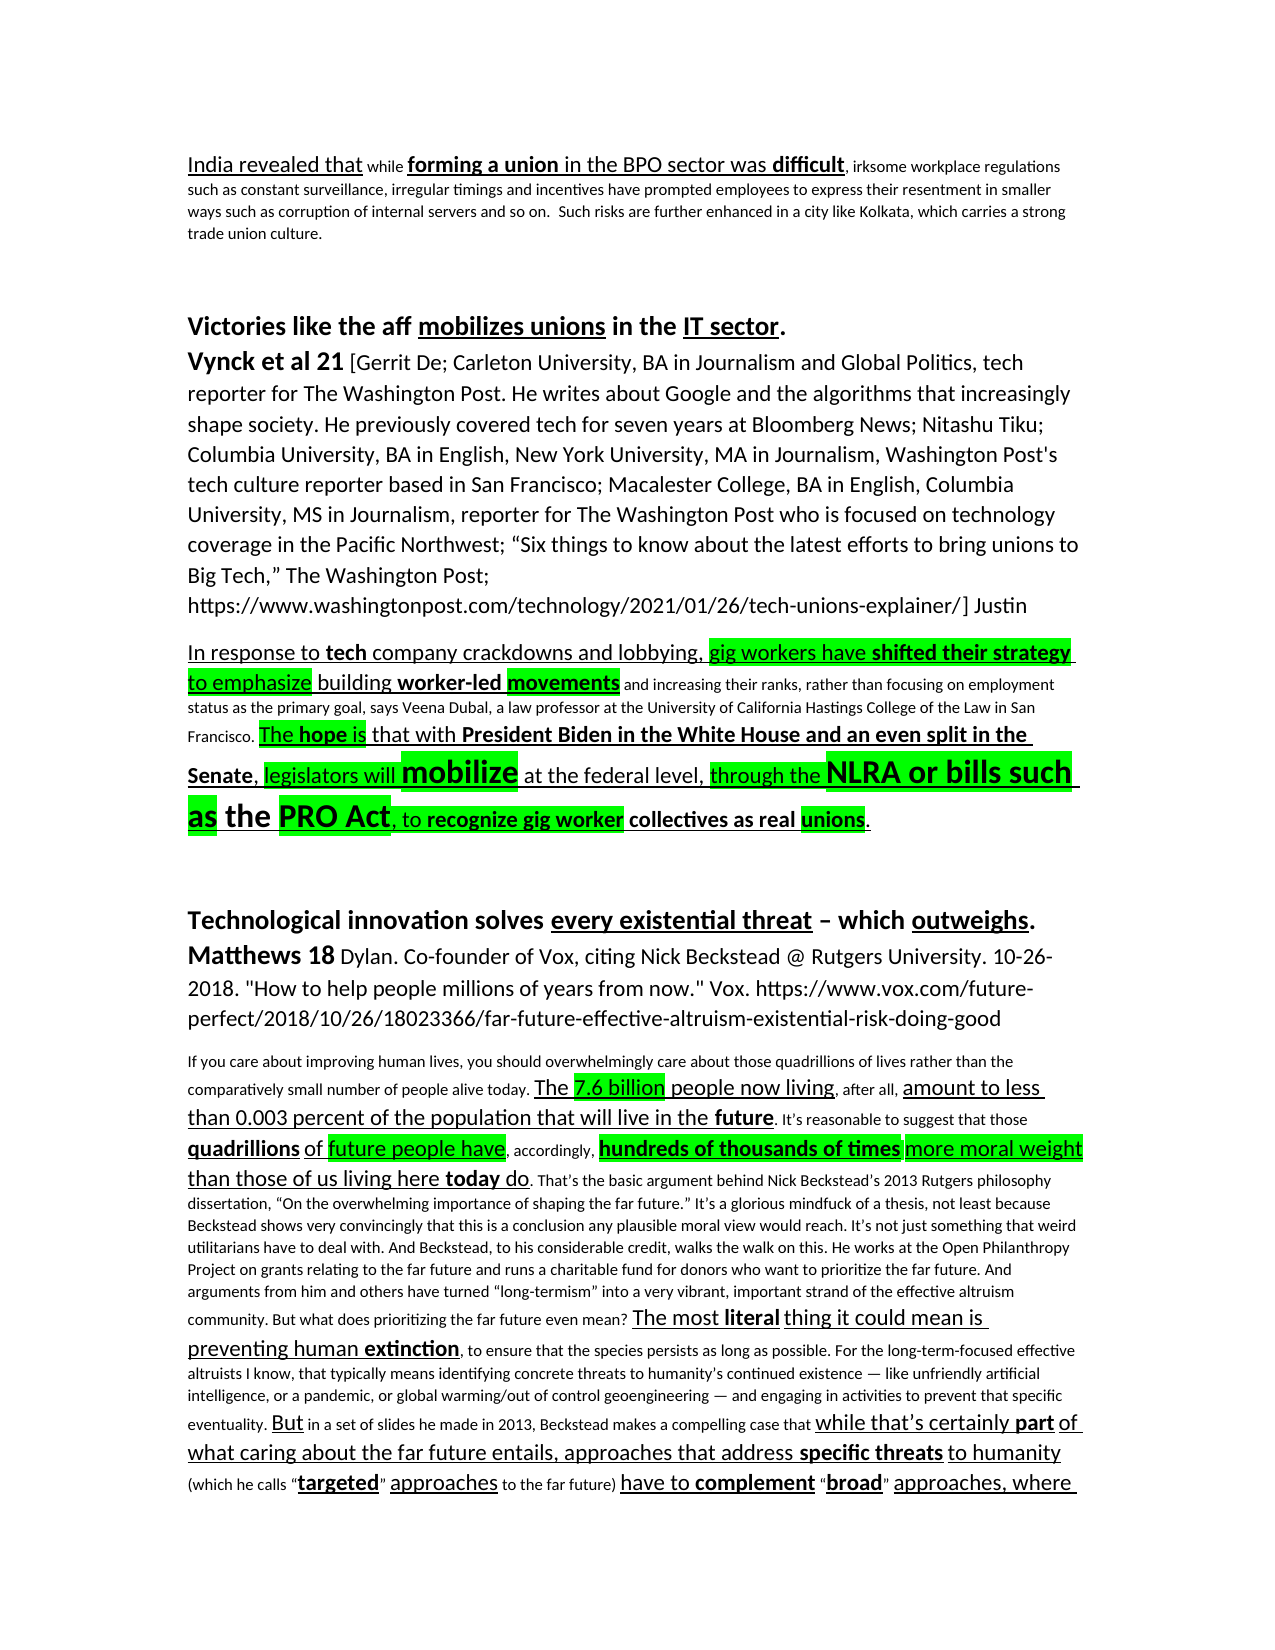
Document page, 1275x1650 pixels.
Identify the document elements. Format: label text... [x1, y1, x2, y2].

subtitle Technological innovation solves every existential threat – which outweighs. [187, 903, 1087, 936]
text In response to tech company crackdowns and lobbying, gig workers have shifted their strategy to emphasize building worker-led movements and increasing their ranks, rather than focusing on employment status as the primary goal, says Veena Dubal, a law professor at the University of California Hastings College of the Law in San Francisco. The hope is that with President Biden in the White House and an even split in the Senate, legislators will mobilize at the federal level, through the NLRA or bills such as the PRO Act, to recognize gig worker collectives as real unions. [187, 638, 1087, 836]
text Matthews 18 Dylan. Co-founder of Vox, citing Nick Beckstead @ Rutgers University. 10-26-2018. "How to help people millions of years from now." Vox. https://www.vox.com/future-perfect/2018/10/26/18023366/far-future-effective-altruism-existential-risk-doing-good [187, 938, 1087, 1032]
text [187, 150, 1087, 244]
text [187, 1051, 1087, 1496]
text Vynck et al 21 [Gerrit De; Carleton University, BA in Journalism and Global Politics, tech reporter for The Washington Post. He writes about Google and the algorithms that increasingly shape society. He previously covered tech for seven years at Bloomberg News; Nitashu Tiku; Columbia University, BA in English, New York University, MA in Journalism, Washington Post's tech culture reporter based in San Francisco; Macalester College, BA in English, Columbia University, MS in Journalism, reporter for The Washington Post who is focused on technology coverage in the Pacific Northwest; “Six things to know about the latest efforts to bring unions to Big Tech,” The Washington Post; https://www.washingtonpost.com/technology/2021/01/26/tech-unions-explainer/] Justin [187, 344, 1087, 619]
subtitle Victories like the aff mobilizes unions in the IT sector. [187, 309, 1087, 342]
